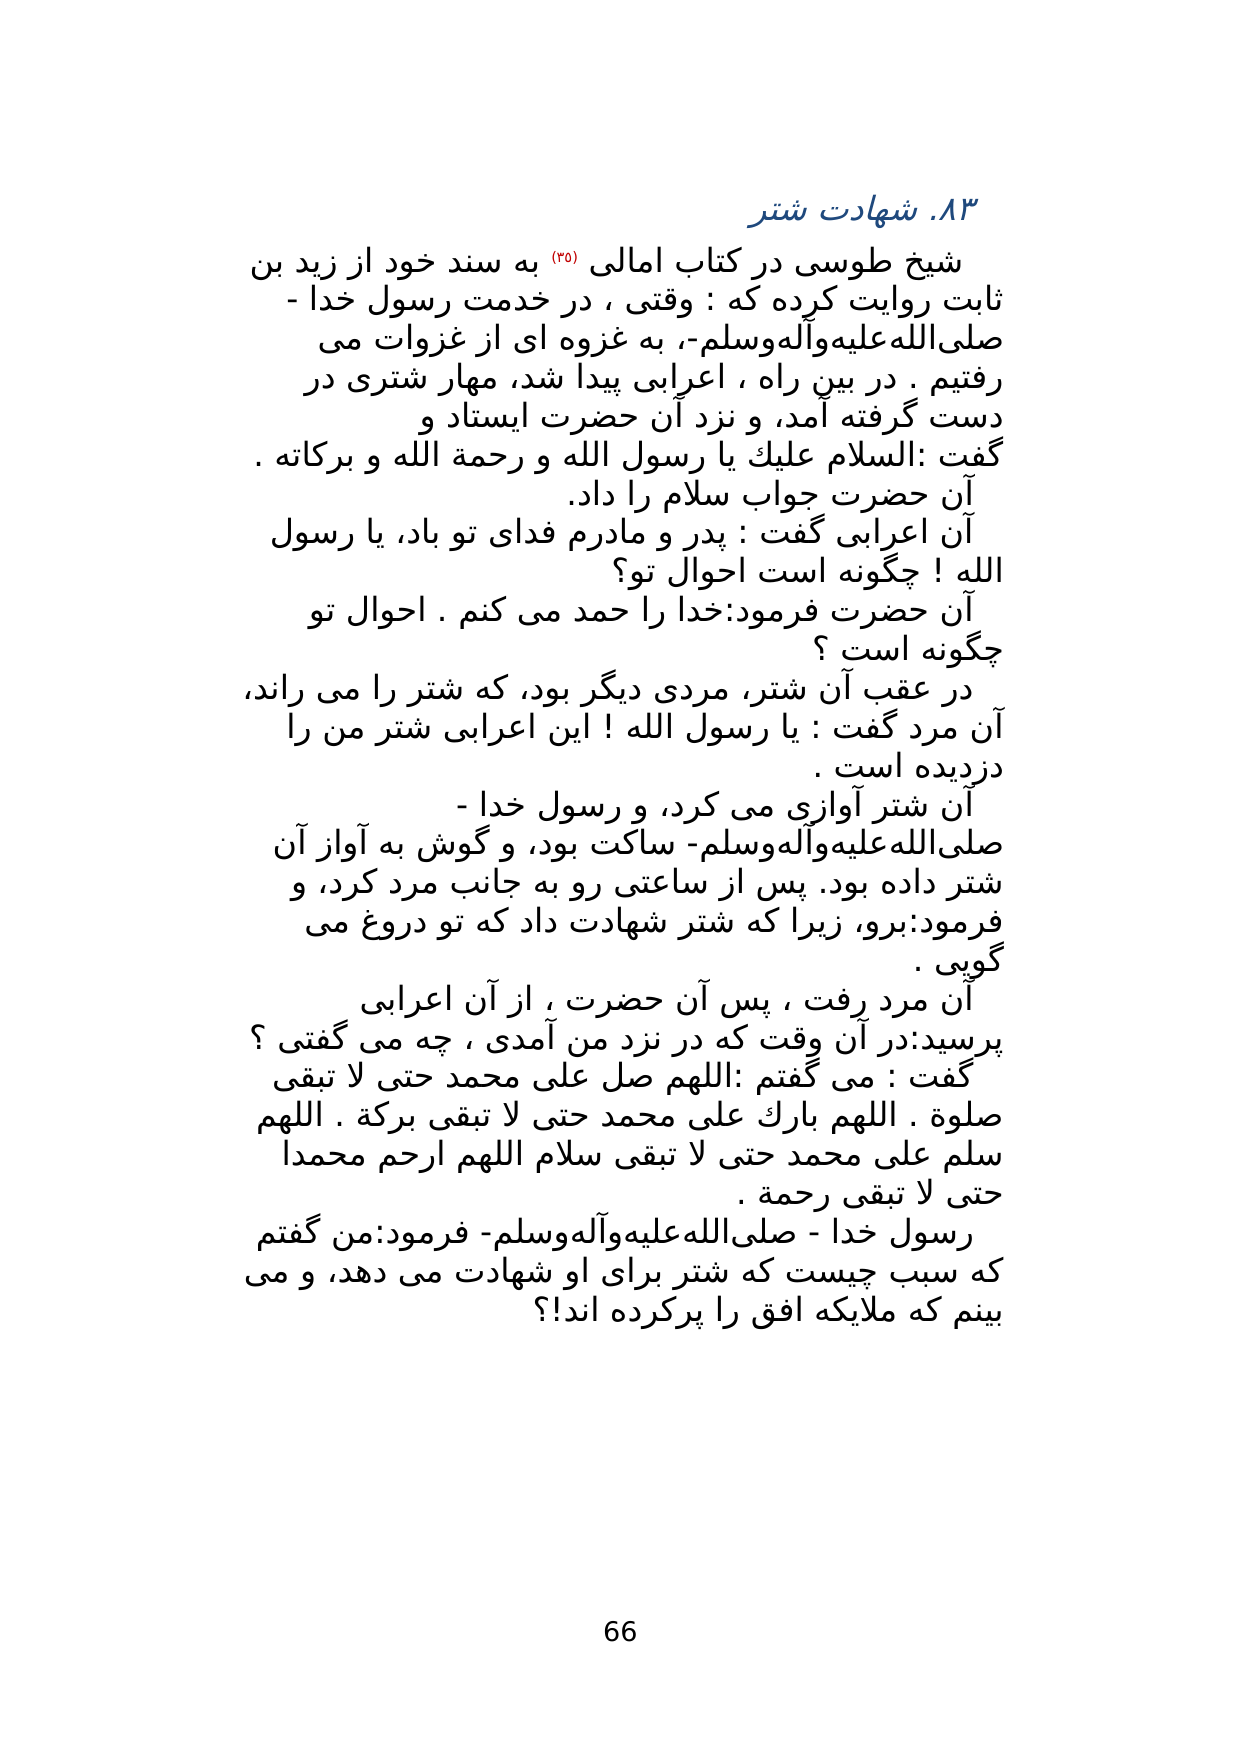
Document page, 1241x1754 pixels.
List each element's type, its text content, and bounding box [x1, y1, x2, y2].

text آن شتر آوازى مى كرد، و رسول خدا - صلى‌الله‌عليه‌وآله‌وسلم- ساكت بود، و گوش به آواز آن شتر داده بود. پس از ساعتى رو به جانب مرد كرد، و فرمود:برو، زيرا كه شتر شهادت داد كه تو دروغ مى گويى . [236, 785, 1004, 979]
text در عقب آن شتر، مردى ديگر بود، كه شتر را مى راند، آن مرد گفت : يا رسول الله ! اين اعرابى شتر من را دزديده است . [236, 668, 1004, 785]
text آن اعرابى گفت : پدر و مادرم فداى تو باد، يا رسول الله ! چگونه است احوال تو؟ [236, 513, 1004, 591]
text آن حضرت جواب سلام را داد. [236, 474, 1004, 513]
text گفت : مى گفتم :اللهم صل على محمد حتى لا تبقى صلوة . اللهم بارك على محمد حتى لا تبقى بركة . اللهم سلم على محمد حتى لا تبقى سلام اللهم ارحم محمدا حتى لا تبقى رحمة . [236, 1057, 1004, 1212]
text شيخ طوسى در كتاب امالى (٣٥) به سند خود از زيد بن ثابت روايت كرده كه : وقتى ، در خدمت رسول خدا - صلى‌الله‌عليه‌وآله‌وسلم-، به غزوه اى از غزوات مى رفتيم . در بين راه ، اعرابى پيدا شد، مهار شترى در دست گرفته آمد، و نزد آن حضرت ايستاد و گفت :السلام عليك يا رسول الله و رحمة الله و بركاته . [236, 241, 1004, 474]
text رسول خدا - صلى‌الله‌عليه‌وآله‌وسلم- فرمود:من گفتم كه سبب چيست كه شتر براى او شهادت مى دهد، و مى بينم كه ملايكه افق را پركرده اند!؟ [236, 1212, 1004, 1329]
subtitle ٨٣. شهادت شتر [236, 190, 1004, 228]
text آن مرد رفت ، پس آن حضرت ، از آن اعرابى پرسيد:در آن وقت كه در نزد من آمدى ، چه مى گفتى ؟ [236, 979, 1004, 1057]
text آن حضرت فرمود:خدا را حمد مى كنم . احوال تو چگونه است ؟ [236, 591, 1004, 668]
